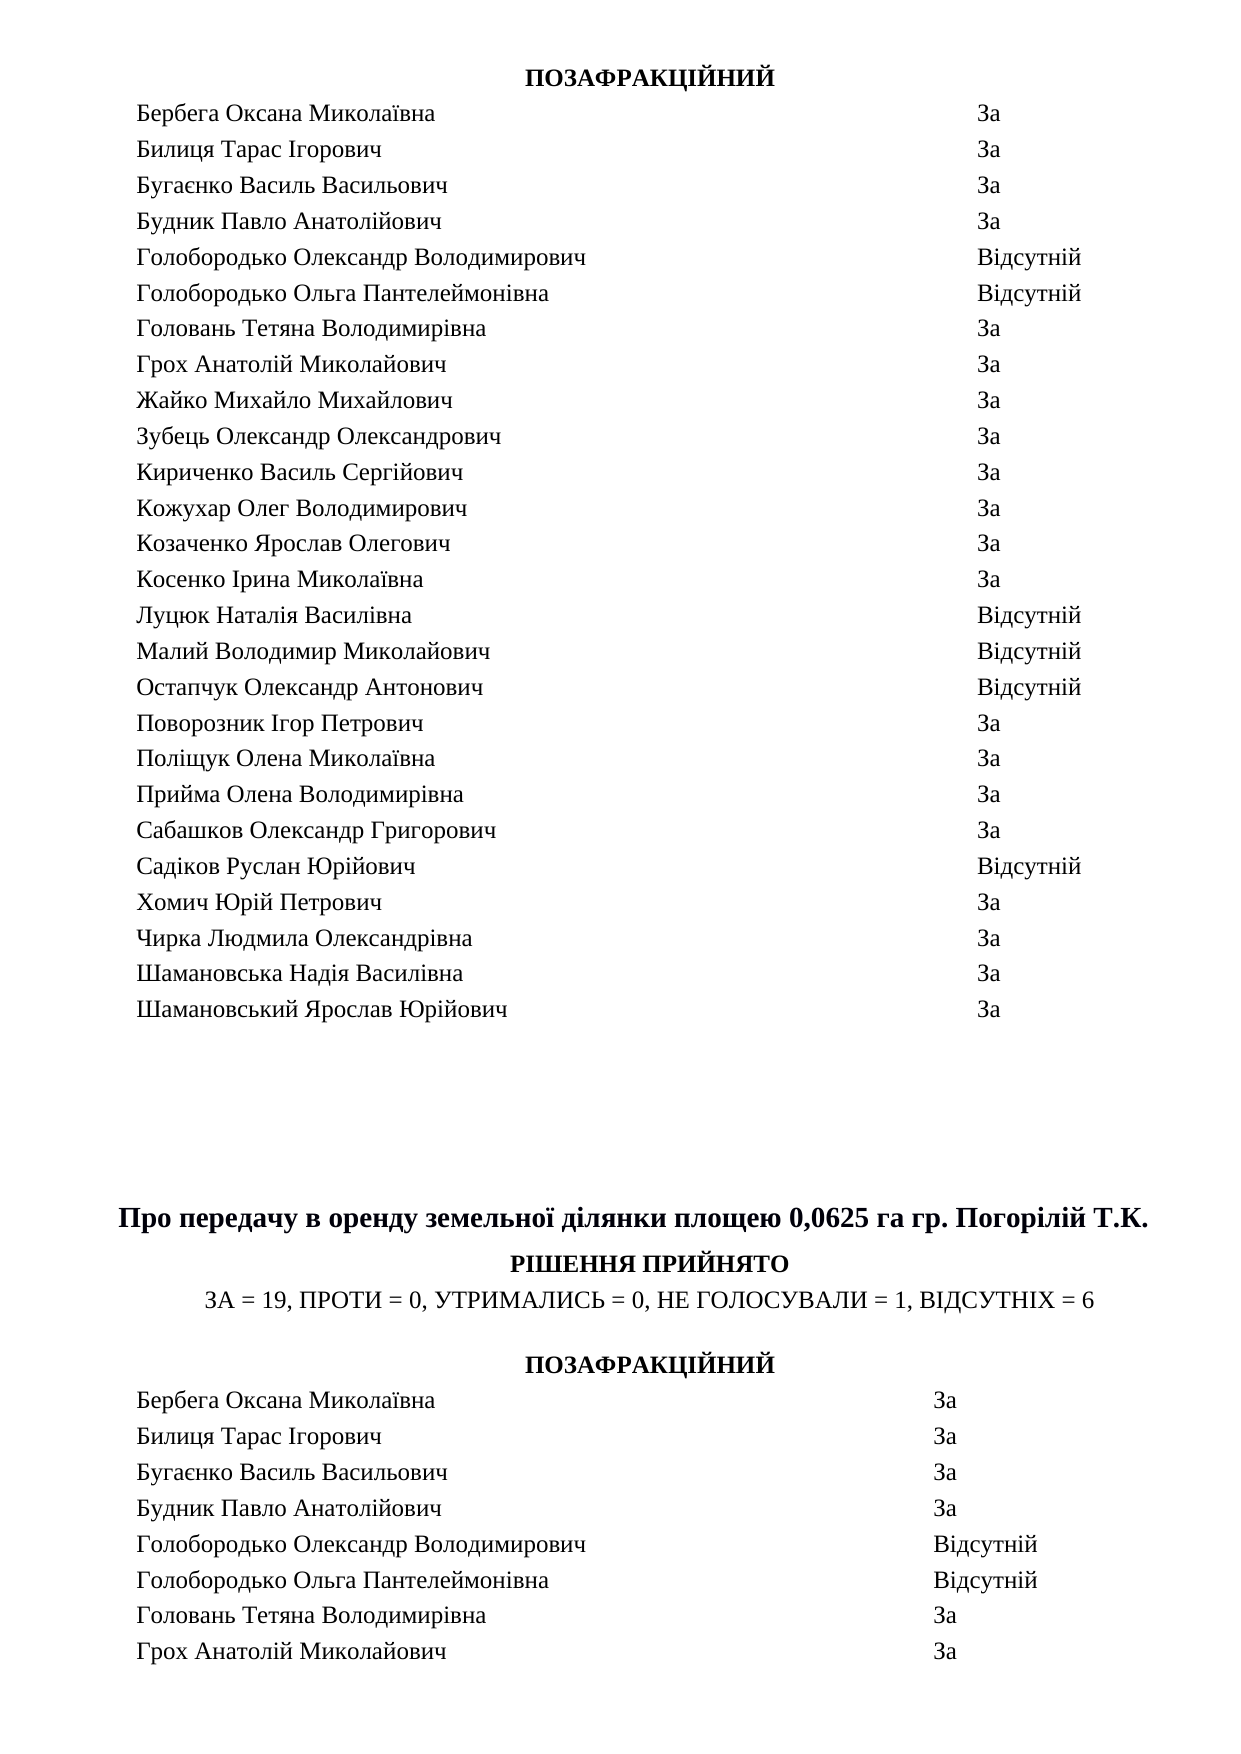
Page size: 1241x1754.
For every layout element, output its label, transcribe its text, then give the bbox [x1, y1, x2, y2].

table_cell Поліщук Олена Миколаївна [118, 740, 959, 776]
table_cell Сабашков Олександр Григорович [118, 812, 959, 847]
table_cell Билиця Тарас Ігорович [118, 131, 959, 167]
table_cell За [959, 919, 1181, 955]
table_cell Грох Анатолій Миколайович [118, 346, 959, 382]
table_cell За [915, 1597, 1181, 1633]
table_cell Бугаєнко Василь Васильович [118, 167, 959, 202]
table_cell За [959, 453, 1181, 489]
table_cell За [959, 418, 1181, 453]
table_cell Хомич Юрій Петрович [118, 883, 959, 919]
table_cell Садіков Руслан Юрійович [118, 848, 959, 883]
table_cell За [959, 167, 1181, 202]
table_cell Відсутній [959, 238, 1181, 274]
table_cell Бугаєнко Василь Васильович [118, 1454, 915, 1489]
table_cell Бербега Оксана Миколаївна [118, 95, 959, 131]
table_cell Голобородько Олександр Володимирович [118, 238, 959, 274]
table_cell Остапчук Олександр Антонович [118, 668, 959, 704]
table_cell Відсутній [959, 597, 1181, 632]
table_cell За [959, 310, 1181, 346]
table_cell Відсутній [915, 1561, 1181, 1597]
subtitle Про передачу в оренду земельної ділянки площею 0,0625 га гр. Погорілій Т.К. [118, 1200, 1181, 1233]
table_cell Відсутній [959, 848, 1181, 883]
table_cell Відсутній [959, 274, 1181, 310]
table_cell Кожухар Олег Володимирович [118, 489, 959, 525]
table_cell Головань Тетяна Володимирівна [118, 310, 959, 346]
table_cell Голобородько Ольга Пантелеймонівна [118, 274, 959, 310]
table_cell За [959, 776, 1181, 812]
table_cell За [915, 1382, 1181, 1418]
table_cell За [959, 346, 1181, 382]
table_cell Шамановський Ярослав Юрійович [118, 991, 959, 1027]
table_cell Кириченко Василь Сергійович [118, 453, 959, 489]
table_cell позафракційний [118, 1318, 1181, 1382]
table_cell Грох Анатолій Миколайович [118, 1633, 915, 1669]
table_cell За [959, 704, 1181, 740]
table_cell Головань Тетяна Володимирівна [118, 1597, 915, 1633]
table_cell Зубець Олександр Олександрович [118, 418, 959, 453]
table_cell За [915, 1418, 1181, 1454]
table_cell ЗА = 19, ПРОТИ = 0, УТРИМАЛИСЬ = 0, НЕ ГОЛОСУВАЛИ = 1, ВІДСУТНІХ = 6 [118, 1282, 1181, 1317]
table_cell За [959, 561, 1181, 597]
table_cell За [959, 489, 1181, 525]
table_cell Жайко Михайло Михайлович [118, 382, 959, 417]
table_cell За [959, 883, 1181, 919]
table_cell Будник Павло Анатолійович [118, 1490, 915, 1525]
table_cell Будник Павло Анатолійович [118, 203, 959, 238]
table_cell Косенко Ірина Миколаївна [118, 561, 959, 597]
table_cell Голобородько Ольга Пантелеймонівна [118, 1561, 915, 1597]
table_cell За [959, 955, 1181, 991]
table_cell Прийма Олена Володимирівна [118, 776, 959, 812]
table_header Рішення прийнято [118, 1246, 1181, 1282]
table_cell За [959, 203, 1181, 238]
table_cell Луцюк Наталія Василівна [118, 597, 959, 632]
table_cell За [915, 1490, 1181, 1525]
table_cell Відсутній [959, 668, 1181, 704]
table_cell позафракційний [118, 59, 1181, 95]
table_cell Чирка Людмила Олександрівна [118, 919, 959, 955]
table_cell За [959, 95, 1181, 131]
table_cell За [959, 525, 1181, 561]
table_cell Шамановська Надія Василівна [118, 955, 959, 991]
table_cell Відсутній [959, 633, 1181, 668]
table_cell Малий Володимир Миколайович [118, 633, 959, 668]
table_cell Козаченко Ярослав Олегович [118, 525, 959, 561]
table_cell Билиця Тарас Ігорович [118, 1418, 915, 1454]
table_cell За [959, 740, 1181, 776]
table_cell Голобородько Олександр Володимирович [118, 1525, 915, 1561]
table_cell За [915, 1454, 1181, 1489]
table_cell Поворозник Ігор Петрович [118, 704, 959, 740]
table_cell За [959, 812, 1181, 847]
table_cell За [959, 131, 1181, 167]
table_cell За [915, 1633, 1181, 1669]
table_cell За [959, 382, 1181, 417]
table_cell Бербега Оксана Миколаївна [118, 1382, 915, 1418]
table_cell За [959, 991, 1181, 1027]
table_cell Відсутній [915, 1525, 1181, 1561]
